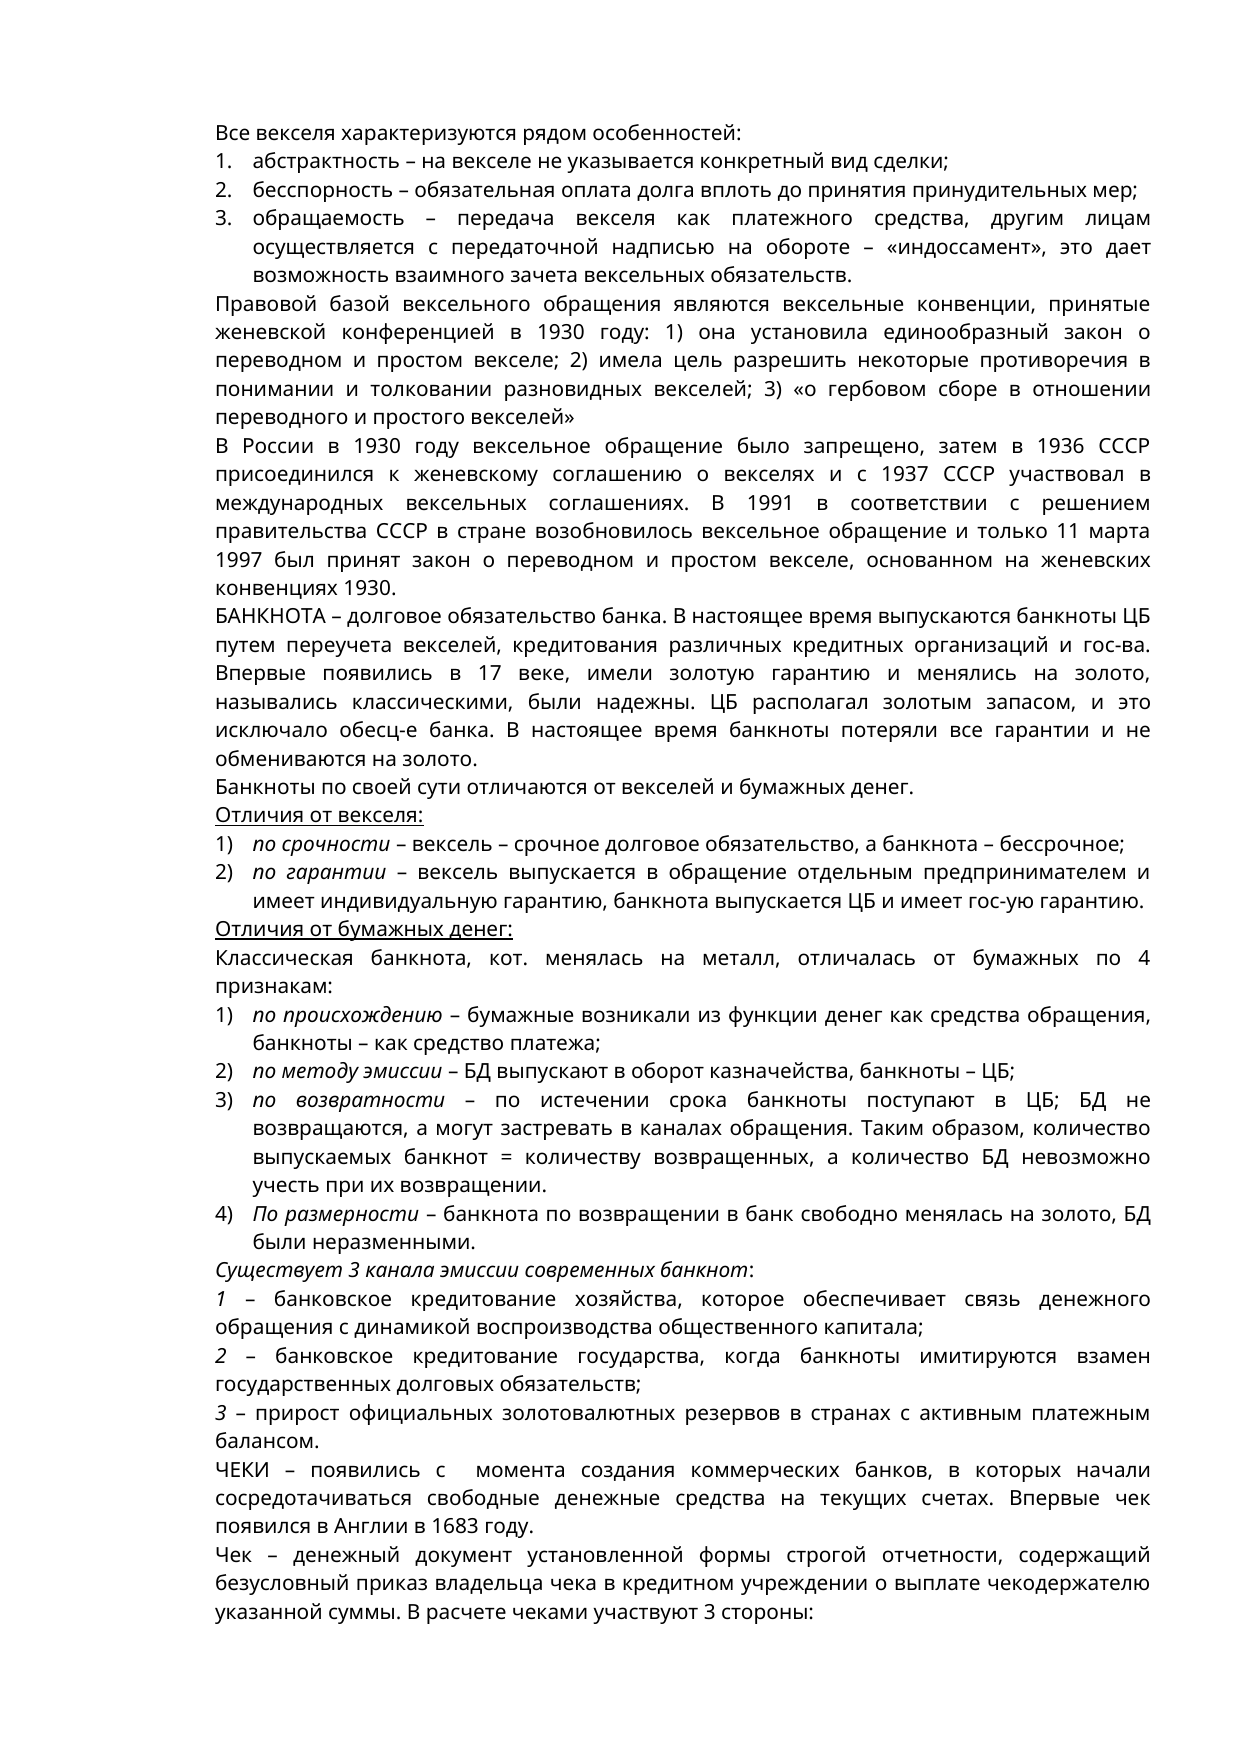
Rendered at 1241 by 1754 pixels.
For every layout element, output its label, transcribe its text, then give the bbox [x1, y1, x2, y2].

text Отличия от бумажных денег: [215, 914, 1152, 943]
list по происхождению – бумажные возникали из функции денег как средства обращения, банкноты – как средство платежа; [215, 1000, 1152, 1057]
list по гарантии – вексель выпускается в обращение отдельным предпринимателем и имеет индивидуальную гарантию, банкнота выпускается ЦБ и имеет гос-ую гарантию. [215, 857, 1152, 914]
text Правовой базой вексельного обращения являются вексельные конвенции, принятые женевской конференцией в 1930 году: 1) она установила единообразный закон о переводном и простом векселе; 2) имела цель разрешить некоторые противоречия в понимании и толковании разновидных векселей; 3) «о гербовом сборе в отношении переводного и простого векселей» [215, 289, 1152, 431]
list по возвратности – по истечении срока банкноты поступают в ЦБ; БД не возвращаются, а могут застревать в каналах обращения. Таким образом, количество выпускаемых банкнот = количеству возвращенных, а количество БД невозможно учесть при их возвращении. [215, 1085, 1152, 1199]
list По размерности – банкнота по возвращении в банк свободно менялась на золото, БД были неразменными. [215, 1199, 1152, 1256]
text Отличия от векселя: [215, 801, 1152, 829]
list по срочности – вексель – срочное долговое обязательство, а банкнота – бессрочное; [215, 829, 1152, 857]
list абстрактность – на векселе не указывается конкретный вид сделки; [215, 147, 1152, 175]
text Классическая банкнота, кот. менялась на металл, отличалась от бумажных по 4 признакам: [215, 943, 1152, 1000]
text ЧЕКИ – появились с момента создания коммерческих банков, в которых начали сосредотачиваться свободные денежные средства на текущих счетах. Впервые чек появился в Англии в 1683 году. [215, 1455, 1152, 1540]
text БАНКНОТА – долговое обязательство банка. В настоящее время выпускаются банкноты ЦБ путем переучета векселей, кредитования различных кредитных организаций и гос-ва. Впервые появились в 17 веке, имели золотую гарантию и менялись на золото, назывались классическими, были надежны. ЦБ располагал золотым запасом, и это исключало обесц-е банка. В настоящее время банкноты потеряли все гарантии и не обмениваются на золото. [215, 602, 1152, 772]
text 1 – банковское кредитование хозяйства, которое обеспечивает связь денежного обращения с динамикой воспроизводства общественного капитала; [215, 1284, 1152, 1341]
text Банкноты по своей сути отличаются от векселей и бумажных денег. [215, 772, 1152, 801]
text Все векселя характеризуются рядом особенностей: [215, 118, 1152, 147]
text Существует 3 канала эмиссии современных банкнот: [215, 1256, 1152, 1284]
text В России в 1930 году вексельное обращение было запрещено, затем в 1936 СССР присоединился к женевскому соглашению о векселях и с 1937 СССР участвовал в международных вексельных соглашениях. В 1991 в соответствии с решением правительства СССР в стране возобновилось вексельное обращение и только 11 марта 1997 был принят закон о переводном и простом векселе, основанном на женевских конвенциях 1930. [215, 431, 1152, 602]
list по методу эмиссии – БД выпускают в оборот казначейства, банкноты – ЦБ; [215, 1057, 1152, 1085]
list обращаемость – передача векселя как платежного средства, другим лицам осуществляется с передаточной надписью на обороте – «индоссамент», это дает возможность взаимного зачета вексельных обязательств. [215, 203, 1152, 289]
text 2 – банковское кредитование государства, когда банкноты имитируются взамен государственных долговых обязательств; [215, 1341, 1152, 1398]
text 3 – прирост официальных золотовалютных резервов в странах с активным платежным балансом. [215, 1398, 1152, 1455]
list бесспорность – обязательная оплата долга вплоть до принятия принудительных мер; [215, 175, 1152, 203]
text Чек – денежный документ установленной формы строгой отчетности, содержащий безусловный приказ владельца чека в кредитном учреждении о выплате чекодержателю указанной суммы. В расчете чеками участвуют 3 стороны: [215, 1540, 1152, 1625]
